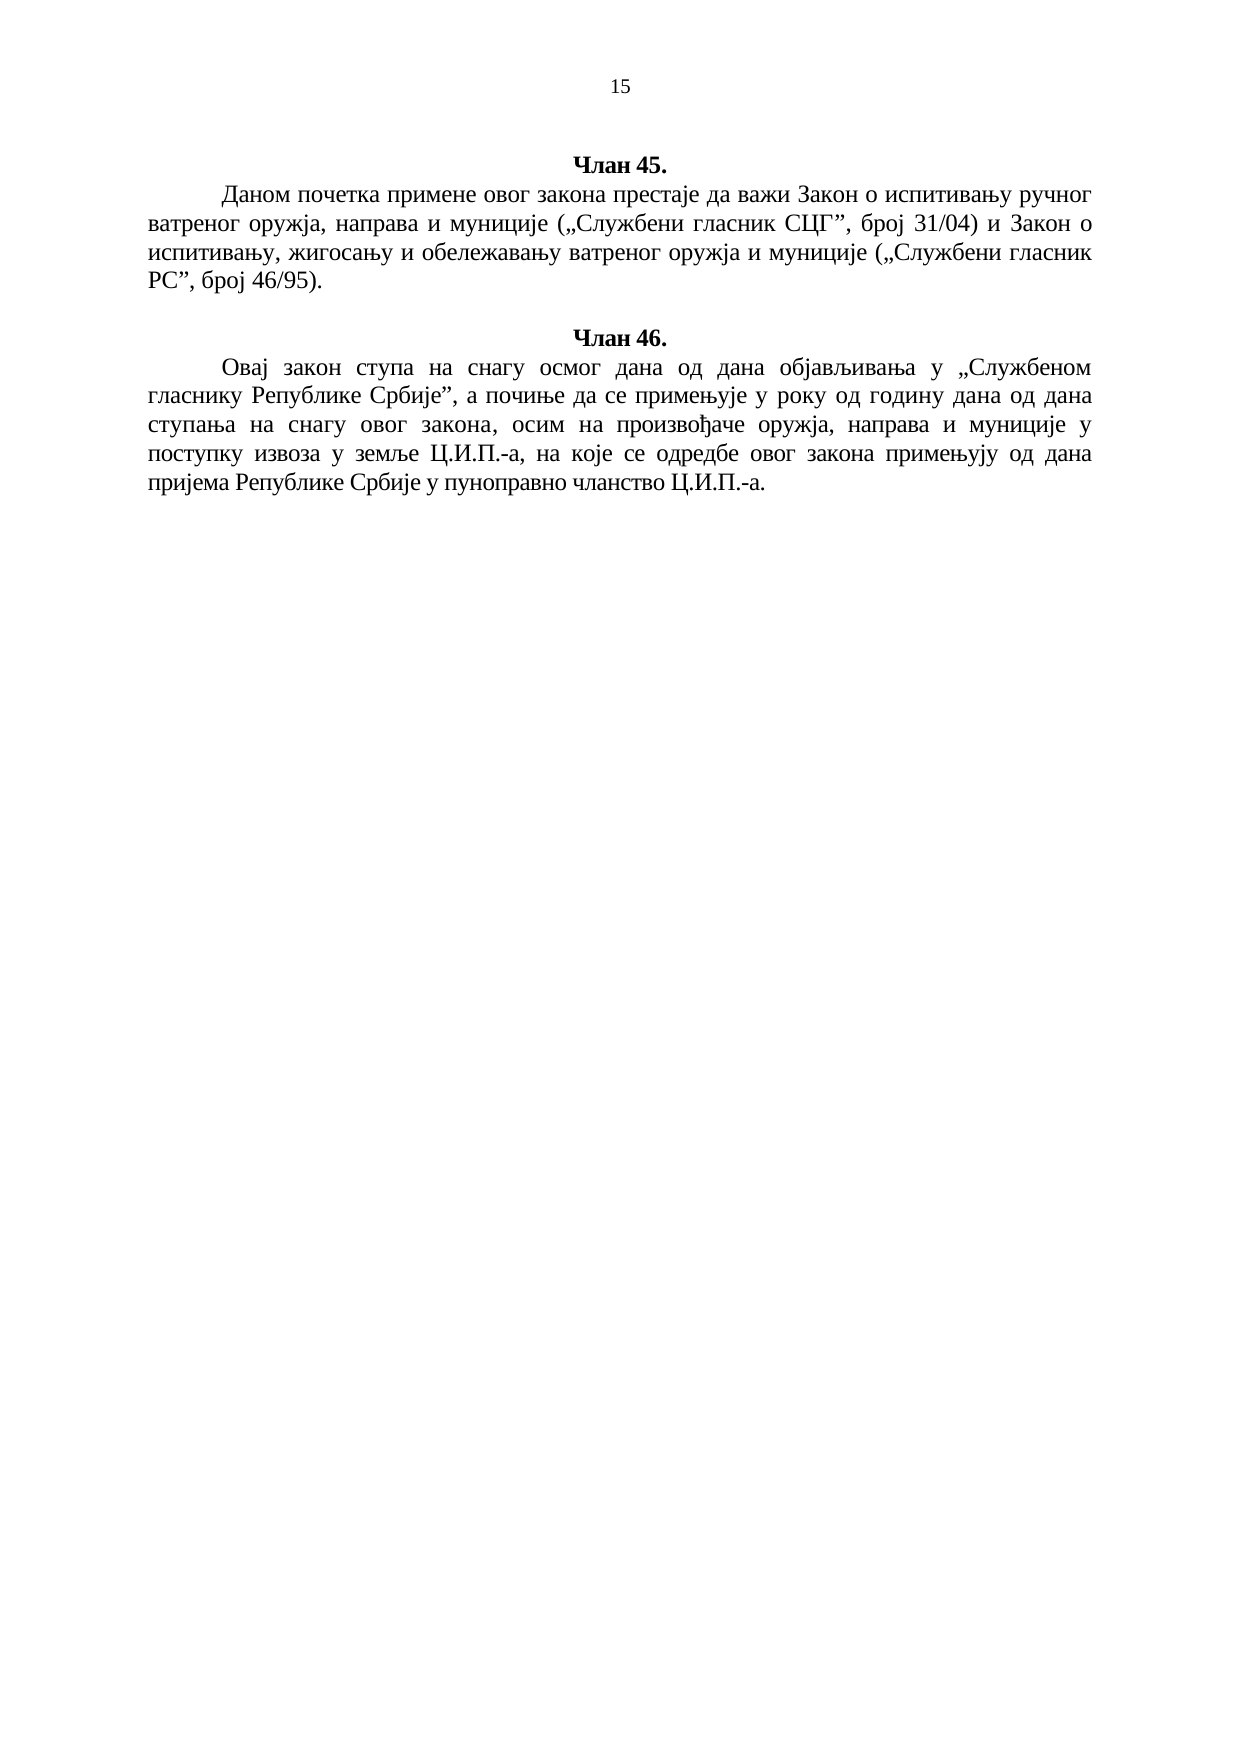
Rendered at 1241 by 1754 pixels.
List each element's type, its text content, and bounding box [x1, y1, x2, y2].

text Овај закон ступа на снагу осмог дана од дана објављивања у „Службеном гласнику Републике Србије”, а почиње да се примењује у року од годину дана од дана ступања на снагу овог закона, осим на произвођаче оружја, направа и муниције у поступку извоза у земље Ц.И.П.-а, на које се одредбе овог закона примењују од дана пријема Републике Србије у пуноправно чланство Ц.И.П.-а. [148, 352, 1093, 496]
text Члан 46. [148, 323, 1093, 352]
text Члан 45. [148, 151, 1093, 179]
text Даном почетка примене овог закона престаје да важи Закон о испитивању ручног ватреног оружја, направа и муниције („Службени гласник СЦГ”, број 31/04) и Закон о испитивању, жигосању и обележавању ватреног оружја и муниције („Службени гласник РС”, број 46/95). [148, 179, 1093, 294]
